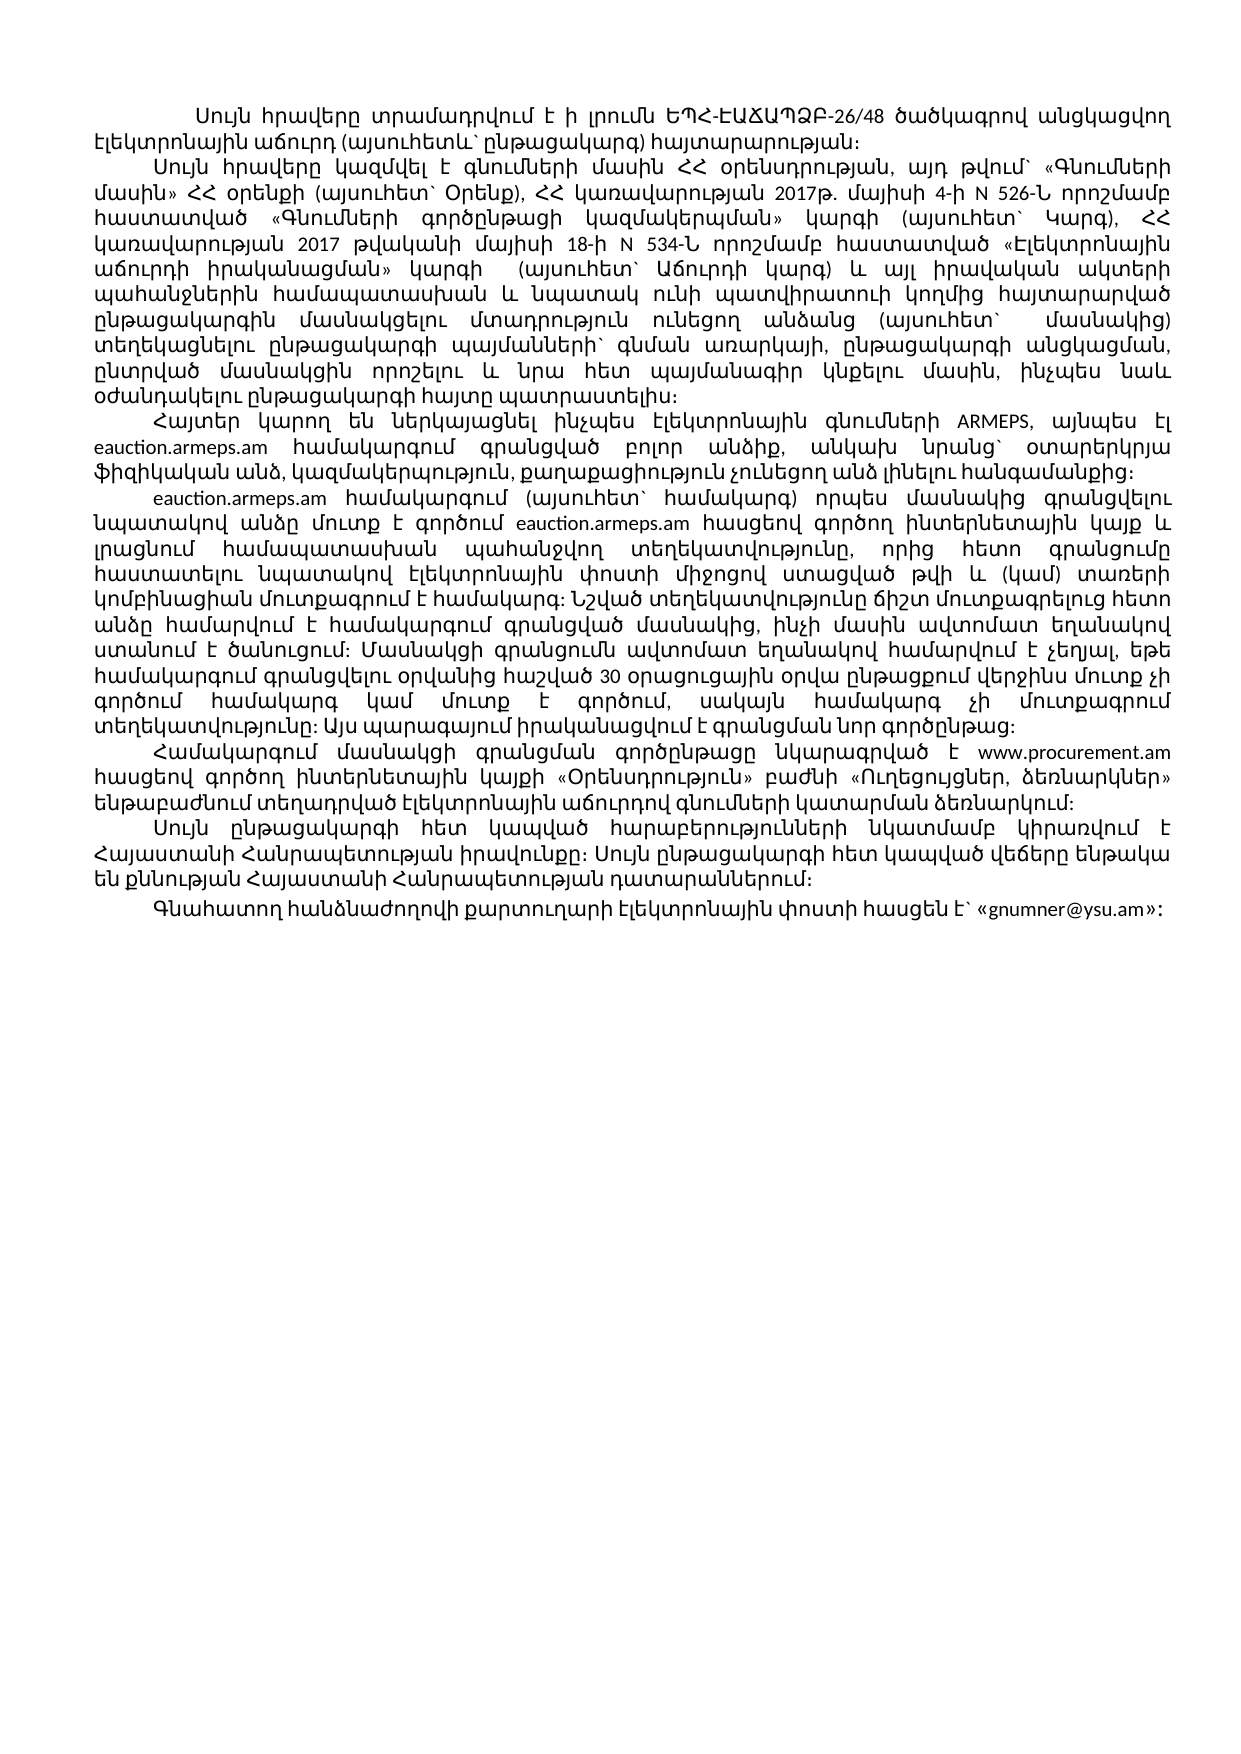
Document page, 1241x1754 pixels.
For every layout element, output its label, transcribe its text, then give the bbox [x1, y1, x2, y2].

text eauction.armeps.am համակարգում (այսուհետ` համակարգ) որպես մասնակից գրանցվելու նպատակով անձը մուտք է գործում eauction.armeps.am հասցեով գործող ինտերնետային կայք և լրացնում համապատասխան պահանջվող տեղեկատվությունը, որից հետո գրանցումը հաստատելու նպատակով էլեկտրոնային փոստի միջոցով ստացված թվի և (կամ) տառերի կոմբինացիան մուտքագրում է համակարգ: Նշված տեղեկատվությունը ճիշտ մուտքագրելուց հետո անձը համարվում է համակարգում գրանցված մասնակից, ինչի մասին ավտոմատ եղանակով ստանում է ծանուցում: Մասնակցի գրանցումն ավտոմատ եղանակով համարվում է չեղյալ, եթե համակարգում գրանցվելու օրվանից հաշված 30 օրացուցային օրվա ընթացքում վերջինս մուտք չի գործում համակարգ կամ մուտք է գործում, սակայն համակարգ չի մուտքագրում տեղեկատվությունը: Այս պարագայում իրականացվում է գրանցման նոր գործընթաց: [94, 485, 1171, 739]
text Համակարգում մասնակցի գրանցման գործընթացը նկարագրված է www.procurement.am հասցեով գործող ինտերնետային կայքի «Օրենսդրություն» բաժնի «Ուղեցույցներ, ձեռնարկներ» ենթաբաժնում տեղադրված էլեկտրոնային աճուրդով գնումների կատարման ձեռնարկում: [94, 739, 1171, 815]
text Հայտեր կարող են ներկայացնել ինչպես էլեկտրոնային գնումների ARMEPS, այնպես էլ eauction.armeps.am համակարգում գրանցված բոլոր անձիք, անկախ նրանց` օտարերկրյա ֆիզիկական անձ, կազմակերպություն, քաղաքացիություն չունեցող անձ լինելու հանգամանքից։ [94, 409, 1171, 485]
text Սույն հրավերը տրամադրվում է ի լրումն ԵՊՀ-ԷԱՃԱՊՁԲ-26/48 ծածկագրով անցկացվող էլեկտրոնային աճուրդ (այսուհետև` ընթացակարգ) հայտարարության։ [94, 104, 1171, 154]
text Գնահատող հանձնաժողովի քարտուղարի էլեկտրոնային փոստի հասցեն է` «gnumner@ysu.am»: [94, 892, 1171, 922]
text Սույն ընթացակարգի հետ կապված հարաբերությունների նկատմամբ կիրառվում է Հայաստանի Հանրապետության իրավունքը։ Սույն ընթացակարգի հետ կապված վեճերը ենթակա են քննության Հայաստանի Հանրապետության դատարաններում։ [94, 815, 1171, 892]
text Սույն հրավերը կազմվել է գնումների մասին ՀՀ օրենսդրության, այդ թվում` «Գնումների մասին» ՀՀ օրենքի (այսուհետ` Օրենք), ՀՀ կառավարության 2017թ. մայիսի 4-ի N 526-Ն որոշմամբ հաստատված «Գնումների գործընթացի կազմակերպման» կարգի (այսուհետ` Կարգ), ՀՀ կառավարության 2017 թվականի մայիսի 18-ի N 534-Ն որոշմամբ հաստատված «Էլեկտրոնային աճուրդի իրականացման» կարգի (այսուհետ` Աճուրդի կարգ) և այլ իրավական ակտերի պահանջներին համապատասխան և նպատակ ունի պատվիրատուի կողմից հայտարարված ընթացակարգին մասնակցելու մտադրություն ունեցող անձանց (այսուհետ` մասնակից) տեղեկացնելու ընթացակարգի պայմանների` գնման առարկայի, ընթացակարգի անցկացման, ընտրված մասնակցին որոշելու և նրա հետ պայմանագիր կնքելու մասին, ինչպես նաև օժանդակելու ընթացակարգի հայտը պատրաստելիս։ [94, 154, 1171, 409]
